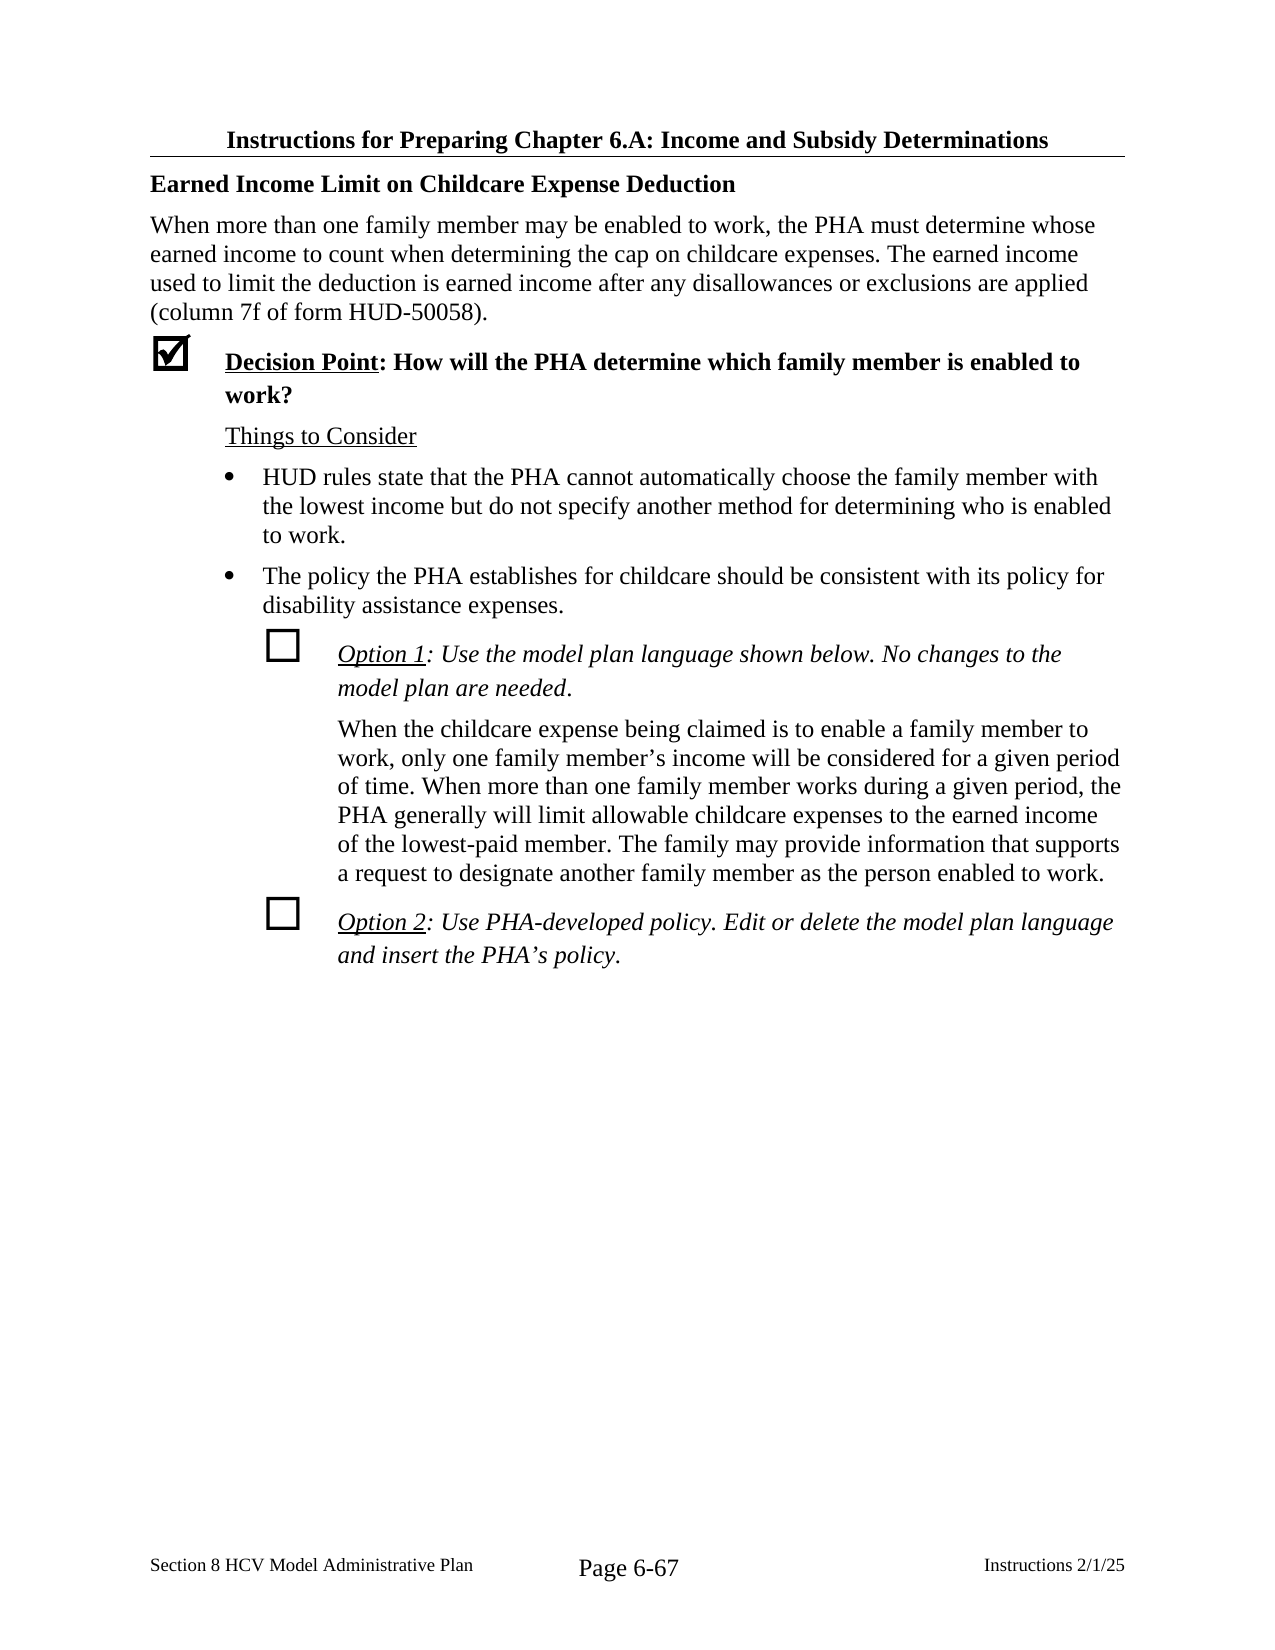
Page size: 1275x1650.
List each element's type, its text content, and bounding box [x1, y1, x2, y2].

text Decision Point: How will the PHA determine which family member is enabled to work? [150, 338, 1125, 408]
text Option 2: Use PHA-developed policy. Edit or delete the model plan language and insert the PHA’s policy. [262, 899, 1125, 969]
list The policy the PHA establishes for childcare should be consistent with its policy for disability assistance expenses. [225, 561, 1125, 618]
list HUD rules state that the PHA cannot automatically choose the family member with the lowest income but do not specify another method for determining who is enabled to work. [225, 462, 1125, 548]
text Earned Income Limit on Childcare Expense Deduction [150, 169, 1125, 198]
text Things to Consider [225, 421, 1125, 450]
text Option 1: Use the model plan language shown below. No changes to the model plan are needed. [262, 631, 1125, 701]
text When more than one family member may be enabled to work, the PHA must determine whose earned income to count when determining the cap on childcare expenses. The earned income used to limit the deduction is earned income after any disallowances or exclusions are applied (column 7f of form HUD-50058). [150, 211, 1125, 326]
text When the childcare expense being claimed is to enable a family member to work, only one family member’s income will be considered for a given period of time. When more than one family member works during a given period, the PHA generally will limit allowable childcare expenses to the earned income of the lowest-paid member. The family may provide information that supports a request to designate another family member as the person enabled to work. [337, 714, 1125, 886]
